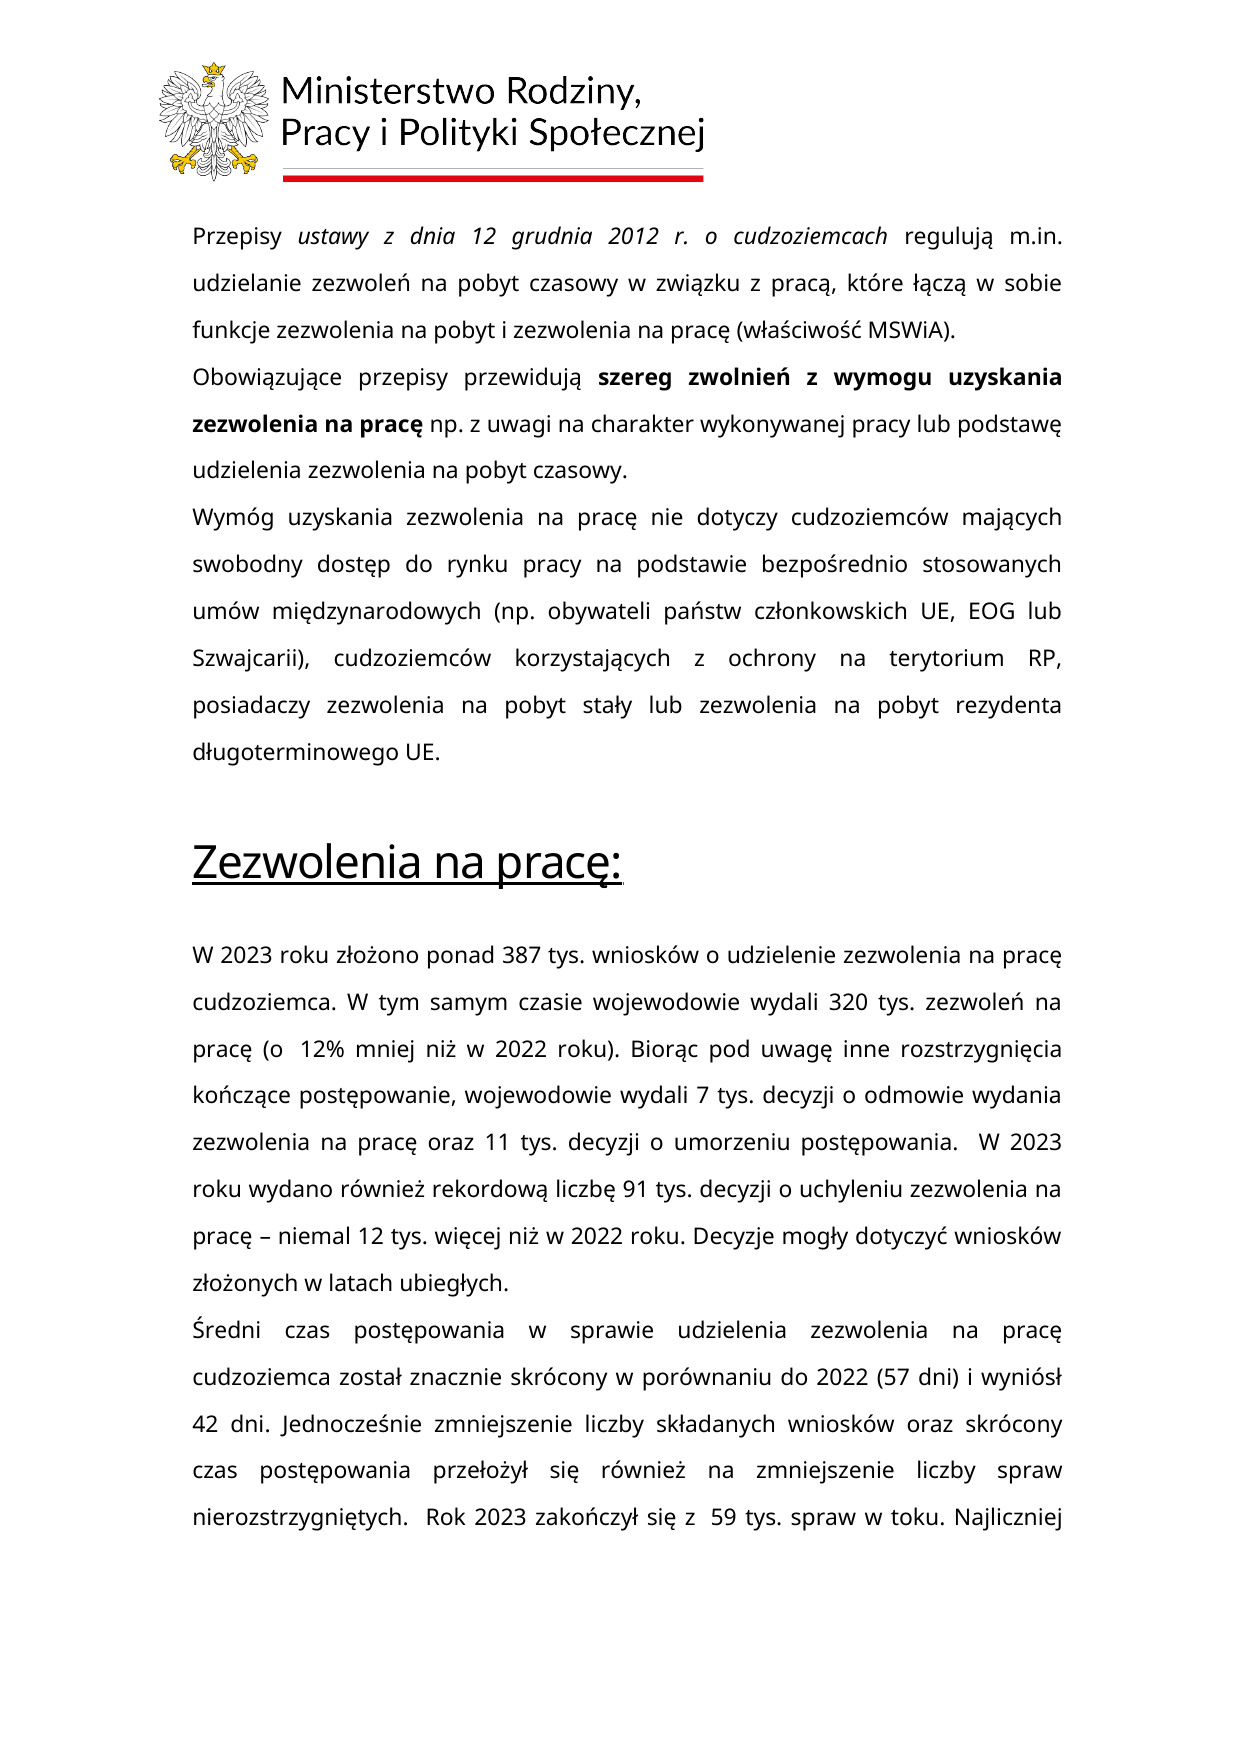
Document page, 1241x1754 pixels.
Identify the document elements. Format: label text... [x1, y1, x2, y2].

text Obowiązujące przepisy przewidują szereg zwolnień z wymogu uzyskania zezwolenia na pracę np. z uwagi na charakter wykonywanej pracy lub podstawę udzielenia zezwolenia na pobyt czasowy. [192, 361, 1063, 486]
title Zezwolenia na pracę: [192, 829, 1063, 892]
text Wymóg uzyskania zezwolenia na pracę nie dotyczy cudzoziemców mających swobodny dostęp do rynku pracy na podstawie bezpośrednio stosowanych umów międzynarodowych (np. obywateli państw członkowskich UE, EOG lub Szwajcarii), cudzoziemców korzystających z ochrony na terytorium RP, posiadaczy zezwolenia na pobyt stały lub zezwolenia na pobyt rezydenta długoterminowego UE. [192, 501, 1063, 767]
picture [150, 53, 709, 188]
text W 2023 roku złożono ponad 387 tys. wniosków o udzielenie zezwolenia na pracę cudzoziemca. W tym samym czasie wojewodowie wydali 320 tys. zezwoleń na pracę (o 12% mniej niż w 2022 roku). Biorąc pod uwagę inne rozstrzygnięcia kończące postępowanie, wojewodowie wydali 7 tys. decyzji o odmowie wydania zezwolenia na pracę oraz 11 tys. decyzji o umorzeniu postępowania. W 2023 roku wydano również rekordową liczbę 91 tys. decyzji o uchyleniu zezwolenia na pracę – niemal 12 tys. więcej niż w 2022 roku. Decyzje mogły dotyczyć wniosków złożonych w latach ubiegłych. [192, 939, 1063, 1298]
text Przepisy ustawy z dnia 12 grudnia 2012 r. o cudzoziemcach regulują m.in. udzielanie zezwoleń na pobyt czasowy w związku z pracą, które łączą w sobie funkcje zezwolenia na pobyt i zezwolenia na pracę (właściwość MSWiA). [192, 220, 1063, 345]
